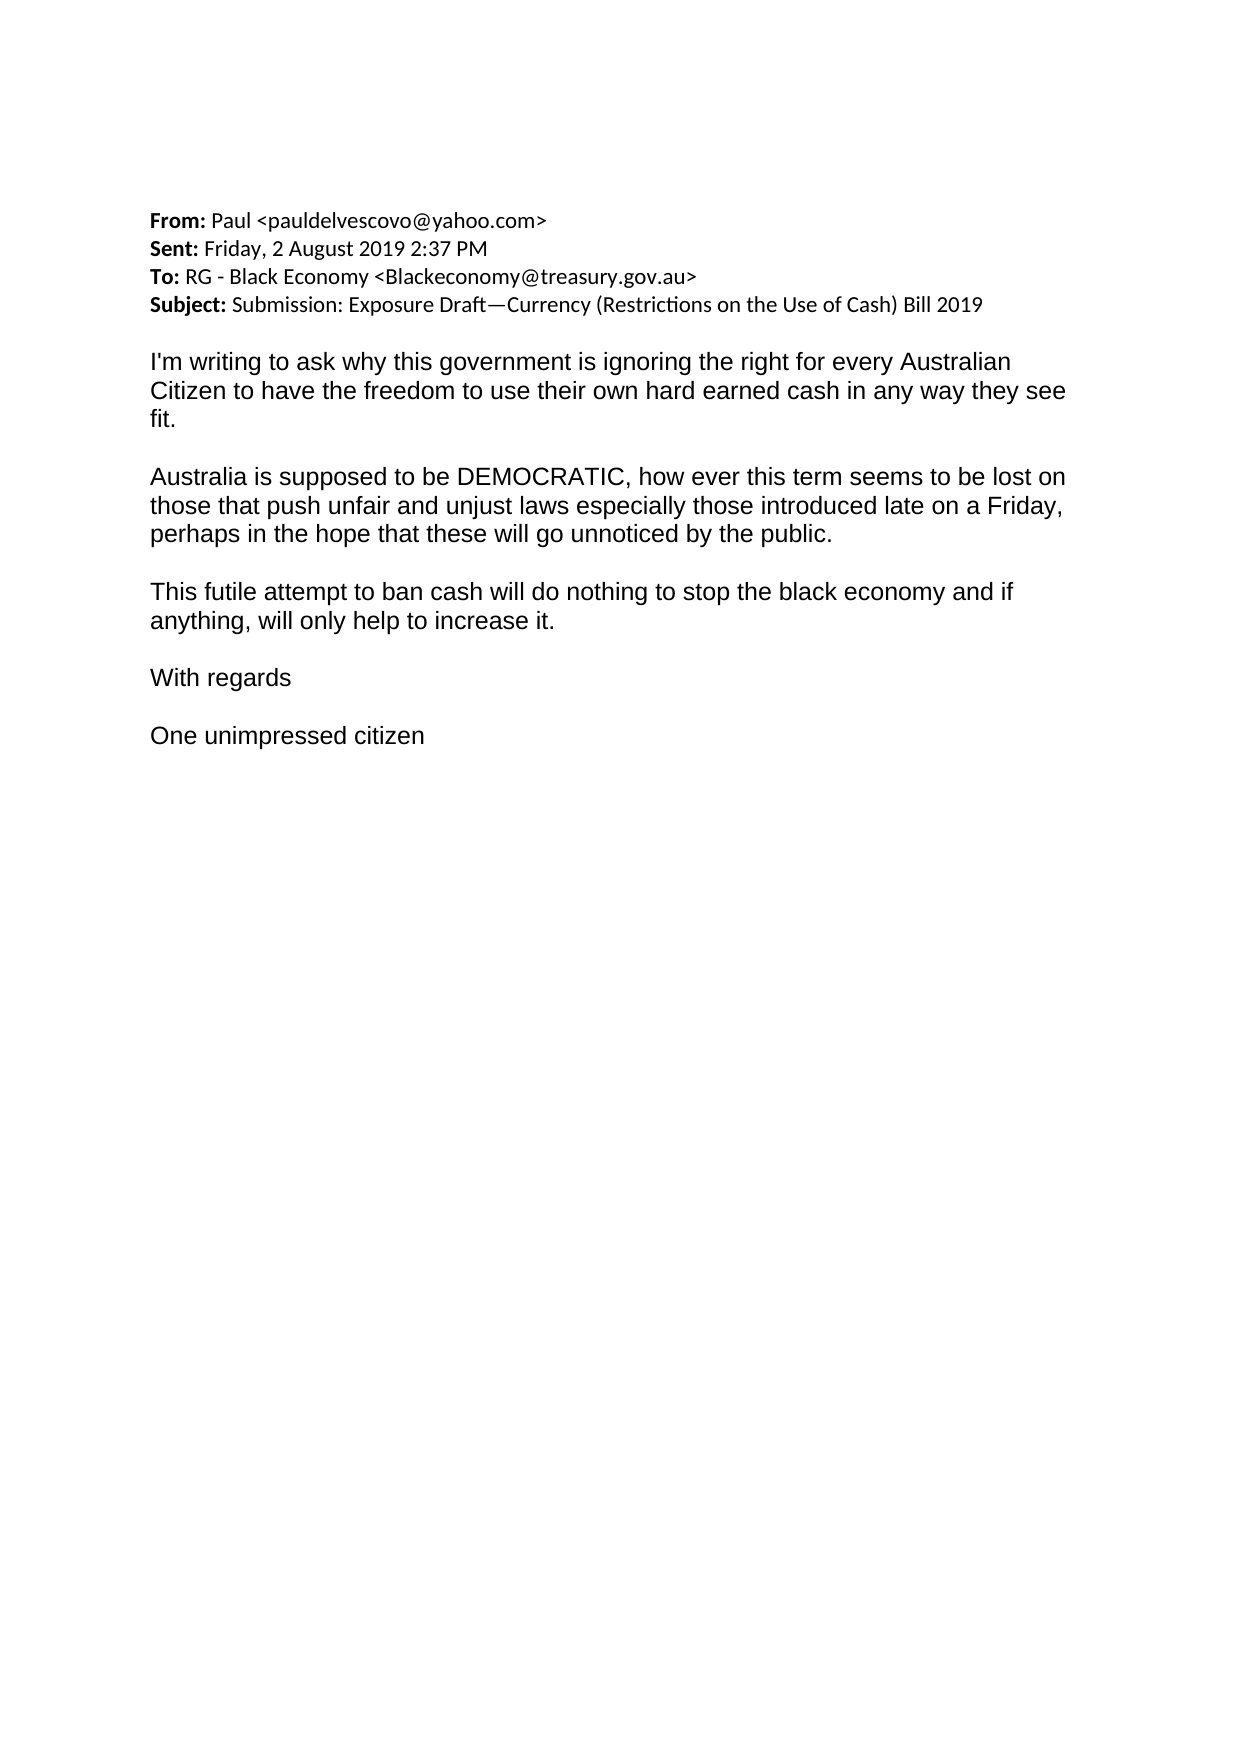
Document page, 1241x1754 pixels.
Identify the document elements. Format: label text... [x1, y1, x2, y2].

text I'm writing to ask why this government is ignoring the right for every Australian Citizen to have the freedom to use their own hard earned cash in any way they see fit. [150, 347, 1090, 433]
text From: Paul <pauldelvescovo@yahoo.com> Sent: Friday, 2 August 2019 2:37 PM To: RG - Black Economy <Blackeconomy@treasury.gov.au> Subject: Submission: Exposure Draft—Currency (Restrictions on the Use of Cash) Bill 2019 [150, 206, 1090, 318]
text One unimpressed citizen [150, 721, 1090, 749]
text This futile attempt to ban cash will do nothing to stop the black economy and if anything, will only help to increase it. [150, 577, 1090, 634]
text With regards [150, 663, 1090, 692]
text Australia is supposed to be DEMOCRATIC, how ever this term seems to be lost on those that push unfair and unjust laws especially those introduced late on a Friday, perhaps in the hope that these will go unnoticed by the public. [150, 462, 1090, 548]
